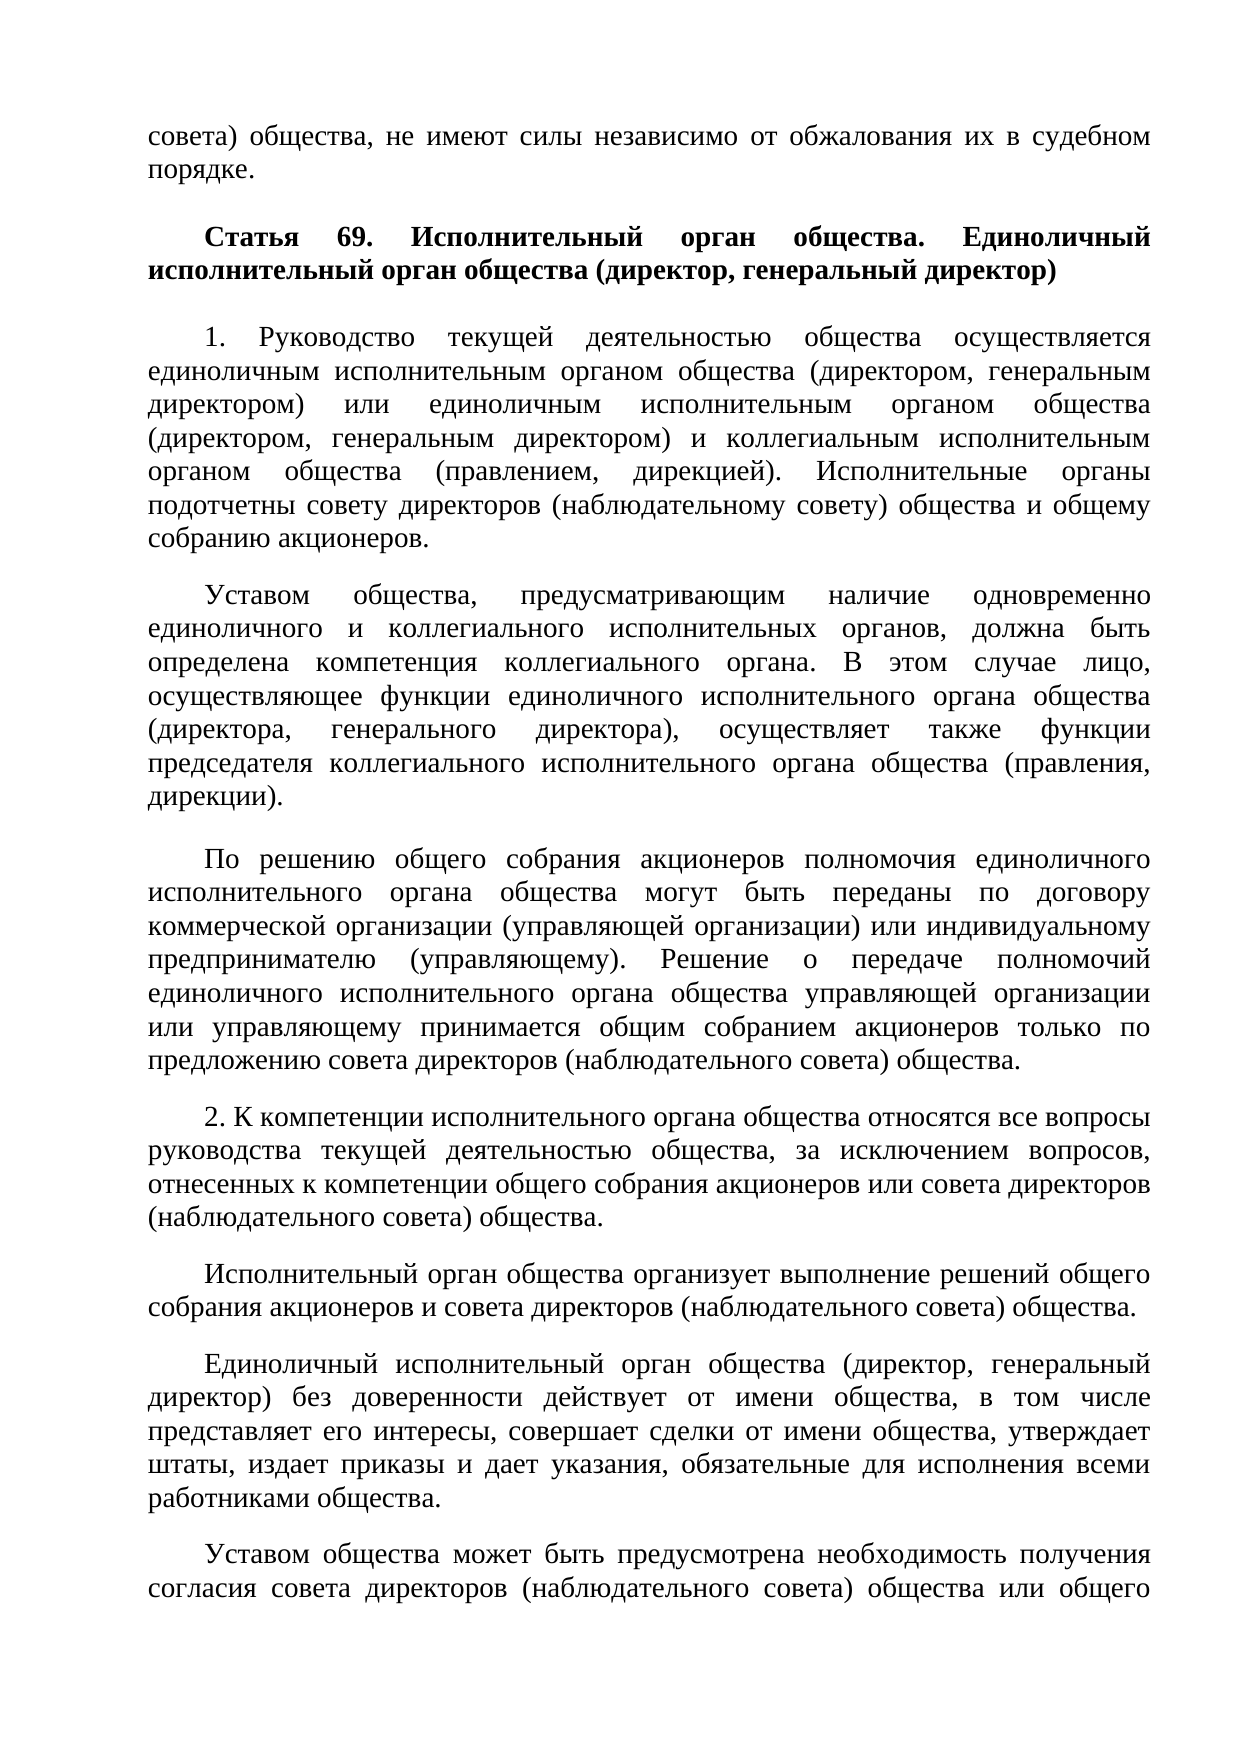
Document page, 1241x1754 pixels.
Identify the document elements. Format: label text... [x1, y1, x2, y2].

text Единоличный исполнительный орган общества (директор, генеральный директор) без доверенности действует от имени общества, в том числе представляет его интересы, совершает сделки от имени общества, утверждает штаты, издает приказы и дает указания, обязательные для исполнения всеми работниками общества. [148, 1346, 1152, 1513]
title Статья 69. Исполнительный орган общества. Единоличный исполнительный орган общества (директор, генеральный директор) [148, 219, 1152, 286]
text 1. Руководство текущей деятельностью общества осуществляется единоличным исполнительным органом общества (директором, генеральным директором) или единоличным исполнительным органом общества (директором, генеральным директором) и коллегиальным исполнительным органом общества (правлением, дирекцией). Исполнительные органы подотчетны совету директоров (наблюдательному совету) общества и общему собранию акционеров. [148, 319, 1152, 554]
text Уставом общества, предусматривающим наличие одновременно единоличного и коллегиального исполнительных органов, должна быть определена компетенция коллегиального органа. В этом случае лицо, осуществляющее функции единоличного исполнительного органа общества (директора, генерального директора), осуществляет также функции председателя коллегиального исполнительного органа общества (правления, дирекции). [148, 577, 1152, 812]
text Исполнительный орган общества организует выполнение решений общего собрания акционеров и совета директоров (наблюдательного совета) общества. [148, 1256, 1152, 1323]
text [148, 118, 1152, 185]
text По решению общего собрания акционеров полномочия единоличного исполнительного органа общества могут быть переданы по договору коммерческой организации (управляющей организации) или индивидуальному предпринимателю (управляющему). Решение о передаче полномочий единоличного исполнительного органа общества управляющей организации или управляющему принимается общим собранием акционеров только по предложению совета директоров (наблюдательного совета) общества. [148, 841, 1152, 1076]
text 2. К компетенции исполнительного органа общества относятся все вопросы руководства текущей деятельностью общества, за исключением вопросов, отнесенных к компетенции общего собрания акционеров или совета директоров (наблюдательного совета) общества. [148, 1099, 1152, 1233]
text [148, 1536, 1152, 1603]
